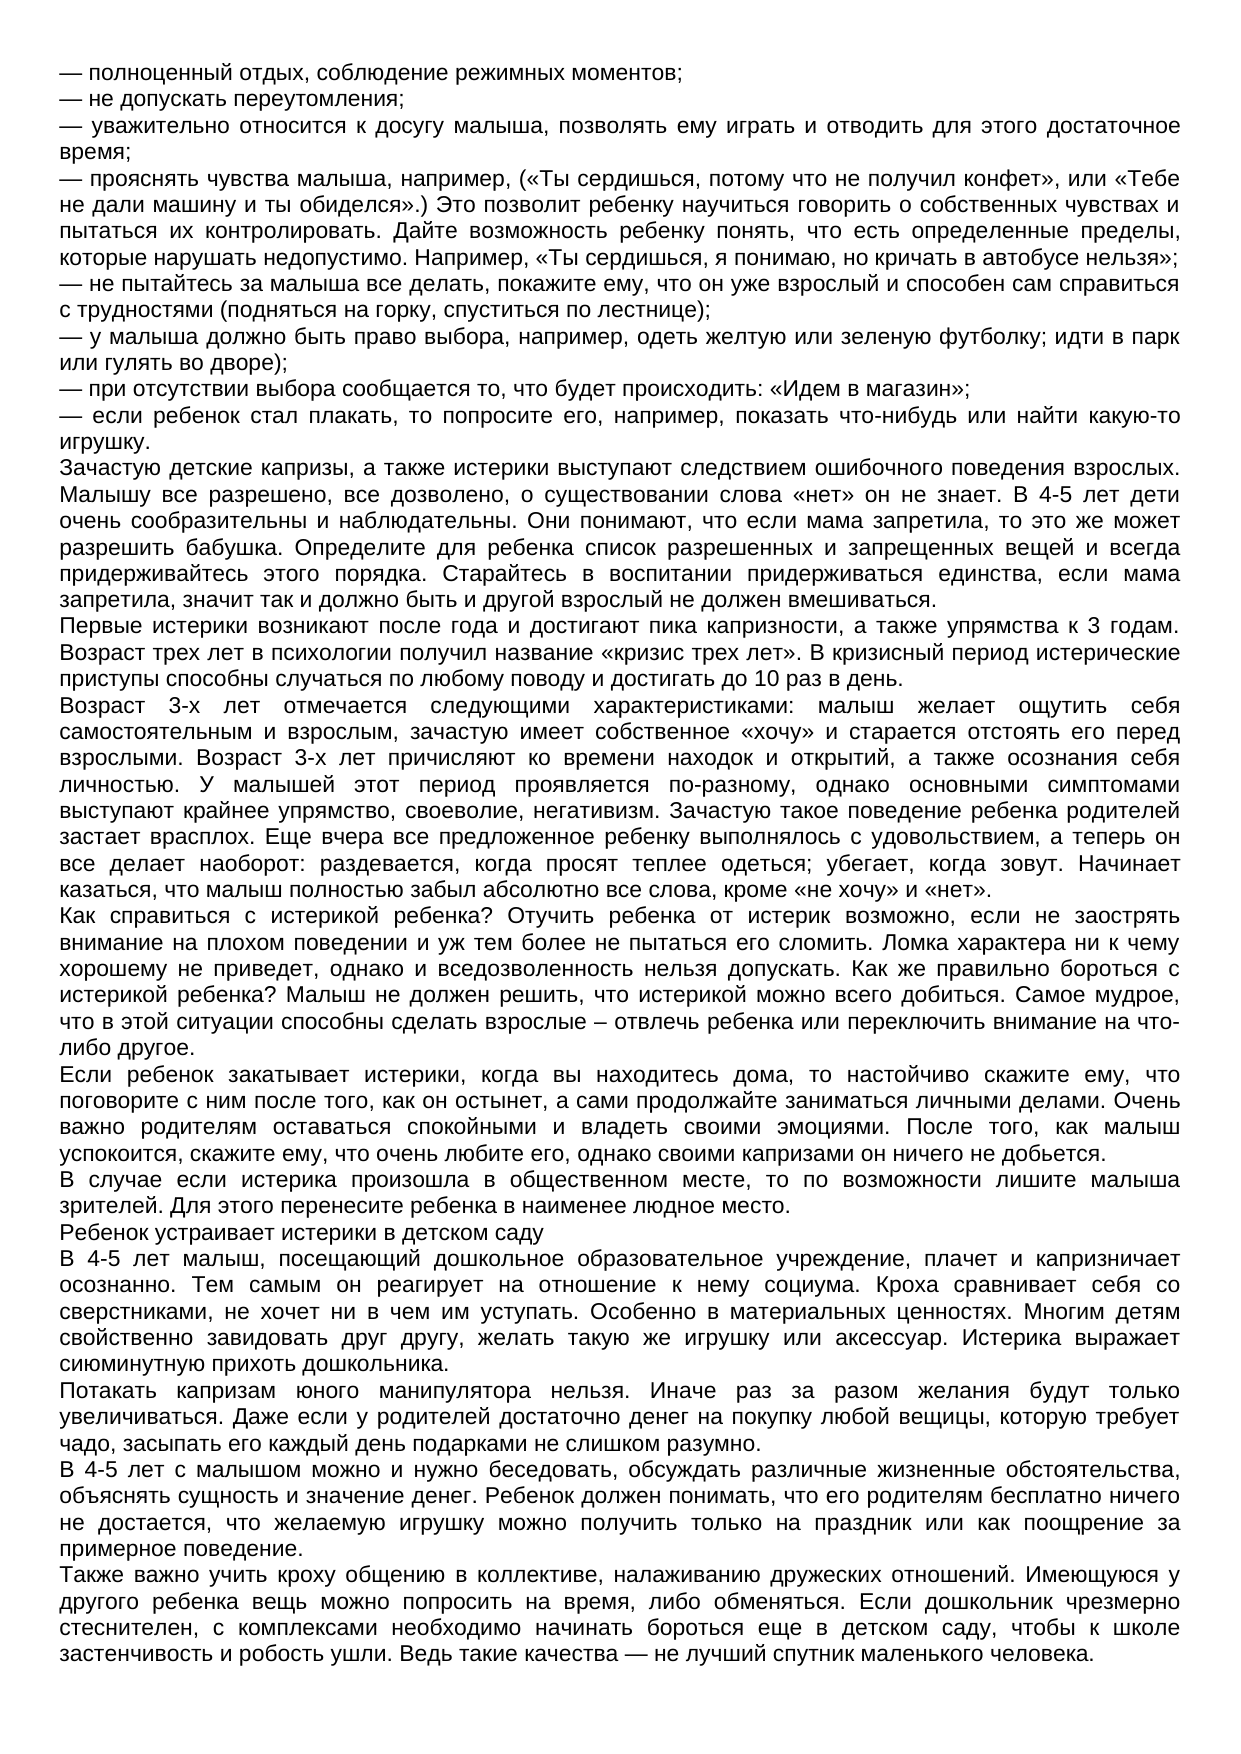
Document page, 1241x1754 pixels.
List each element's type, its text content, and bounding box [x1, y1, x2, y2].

text Зачастую детские капризы, а также истерики выступают следствием ошибочного поведения взрослых. Малышу все разрешено, все дозволено, о существовании слова «нет» он не знает. В 4-5 лет дети очень сообразительны и наблюдательны. Они понимают, что если мама запретила, то это же может разрешить бабушка. Определите для ребенка список разрешенных и запрещенных вещей и всегда придерживайтесь этого порядка. Старайтесь в воспитании придерживаться единства, если мама запретила, значит так и должно быть и другой взрослый не должен вмешиваться. [59, 454, 1181, 612]
text В 4-5 лет с малышом можно и нужно беседовать, обсуждать различные жизненные обстоятельства, объяснять сущность и значение денег. Ребенок должен понимать, что его родителям бесплатно ничего не достается, что желаемую игрушку можно получить только на праздник или как поощрение за примерное поведение. [59, 1456, 1181, 1561]
text — если ребенок стал плакать, то попросите его, например, показать что-нибудь или найти какую-то игрушку. [59, 402, 1181, 454]
text — не допускать переутомления; [59, 85, 1181, 112]
text — не пытайтесь за малыша все делать, покажите ему, что он уже взрослый и способен сам справиться с трудностями (подняться на горку, спуститься по лестнице); [59, 270, 1181, 323]
text Ребенок устраивает истерики в детском саду [59, 1219, 1181, 1245]
text Как справиться с истерикой ребенка? Отучить ребенка от истерик возможно, если не заострять внимание на плохом поведении и уж тем более не пытаться его сломить. Ломка характера ни к чему хорошему не приведет, однако и вседозволенность нельзя допускать. Как же правильно бороться с истерикой ребенка? Малыш не должен решить, что истерикой можно всего добиться. Самое мудрое, что в этой ситуации способны сделать взрослые – отвлечь ребенка или переключить внимание на что-либо другое. [59, 902, 1181, 1061]
text В 4-5 лет малыш, посещающий дошкольное образовательное учреждение, плачет и капризничает осознанно. Тем самым он реагирует на отношение к нему социума. Кроха сравнивает себя со сверстниками, не хочет ни в чем им уступать. Особенно в материальных ценностях. Многим детям свойственно завидовать друг другу, желать такую же игрушку или аксессуар. Истерика выражает сиюминутную прихоть дошкольника. [59, 1245, 1181, 1377]
text В случае если истерика произошла в общественном месте, то по возможности лишите малыша зрителей. Для этого перенесите ребенка в наименее людное место. [59, 1166, 1181, 1219]
text — уважительно относится к досугу малыша, позволять ему играть и отводить для этого достаточное время; [59, 112, 1181, 164]
text — у малыша должно быть право выбора, например, одеть желтую или зеленую футболку; идти в парк или гулять во дворе); [59, 323, 1181, 375]
text — прояснять чувства малыша, например, («Ты сердишься, потому что не получил конфет», или «Тебе не дали машину и ты обиделся».) Это позволит ребенку научиться говорить о собственных чувствах и пытаться их контролировать. Дайте возможность ребенку понять, что есть определенные пределы, которые нарушать недопустимо. Например, «Ты сердишься, я понимаю, но кричать в автобусе нельзя»; [59, 164, 1181, 270]
text Потакать капризам юного манипулятора нельзя. Иначе раз за разом желания будут только увеличиваться. Даже если у родителей достаточно денег на покупку любой вещицы, которую требует чадо, засыпать его каждый день подарками не слишком разумно. [59, 1377, 1181, 1456]
text Если ребенок закатывает истерики, когда вы находитесь дома, то настойчиво скажите ему, что поговорите с ним после того, как он остынет, а сами продолжайте заниматься личными делами. Очень важно родителям оставаться спокойными и владеть своими эмоциями. После того, как малыш успокоится, скажите ему, что очень любите его, однако своими капризами он ничего не добьется. [59, 1061, 1181, 1166]
text Возраст 3-х лет отмечается следующими характеристиками: малыш желает ощутить себя самостоятельным и взрослым, зачастую имеет собственное «хочу» и старается отстоять его перед взрослыми. Возраст 3-х лет причисляют ко времени находок и открытий, а также осознания себя личностью. У малышей этот период проявляется по-разному, однако основными симптомами выступают крайнее упрямство, своеволие, негативизм. Зачастую такое поведение ребенка родителей застает врасплох. Еще вчера все предложенное ребенку выполнялось с удовольствием, а теперь он все делает наоборот: раздевается, когда просят теплее одеться; убегает, когда зовут. Начинает казаться, что малыш полностью забыл абсолютно все слова, кроме «не хочу» и «нет». [59, 692, 1181, 902]
text Первые истерики возникают после года и достигают пика капризности, а также упрямства к 3 годам. Возраст трех лет в психологии получил название «кризис трех лет». В кризисный период истерические приступы способны случаться по любому поводу и достигать до 10 раз в день. [59, 612, 1181, 692]
text — при отсутствии выбора сообщается то, что будет происходить: «Идем в магазин»; [59, 375, 1181, 402]
text Также важно учить кроху общению в коллективе, налаживанию дружеских отношений. Имеющуюся у другого ребенка вещь можно попросить на время, либо обменяться. Если дошкольник чрезмерно стеснителен, с комплексами необходимо начинать бороться еще в детском саду, чтобы к школе застенчивость и робость ушли. Ведь такие качества — не лучший спутник маленького человека. [59, 1561, 1181, 1667]
text — полноценный отдых, соблюдение режимных моментов; [59, 59, 1181, 85]
